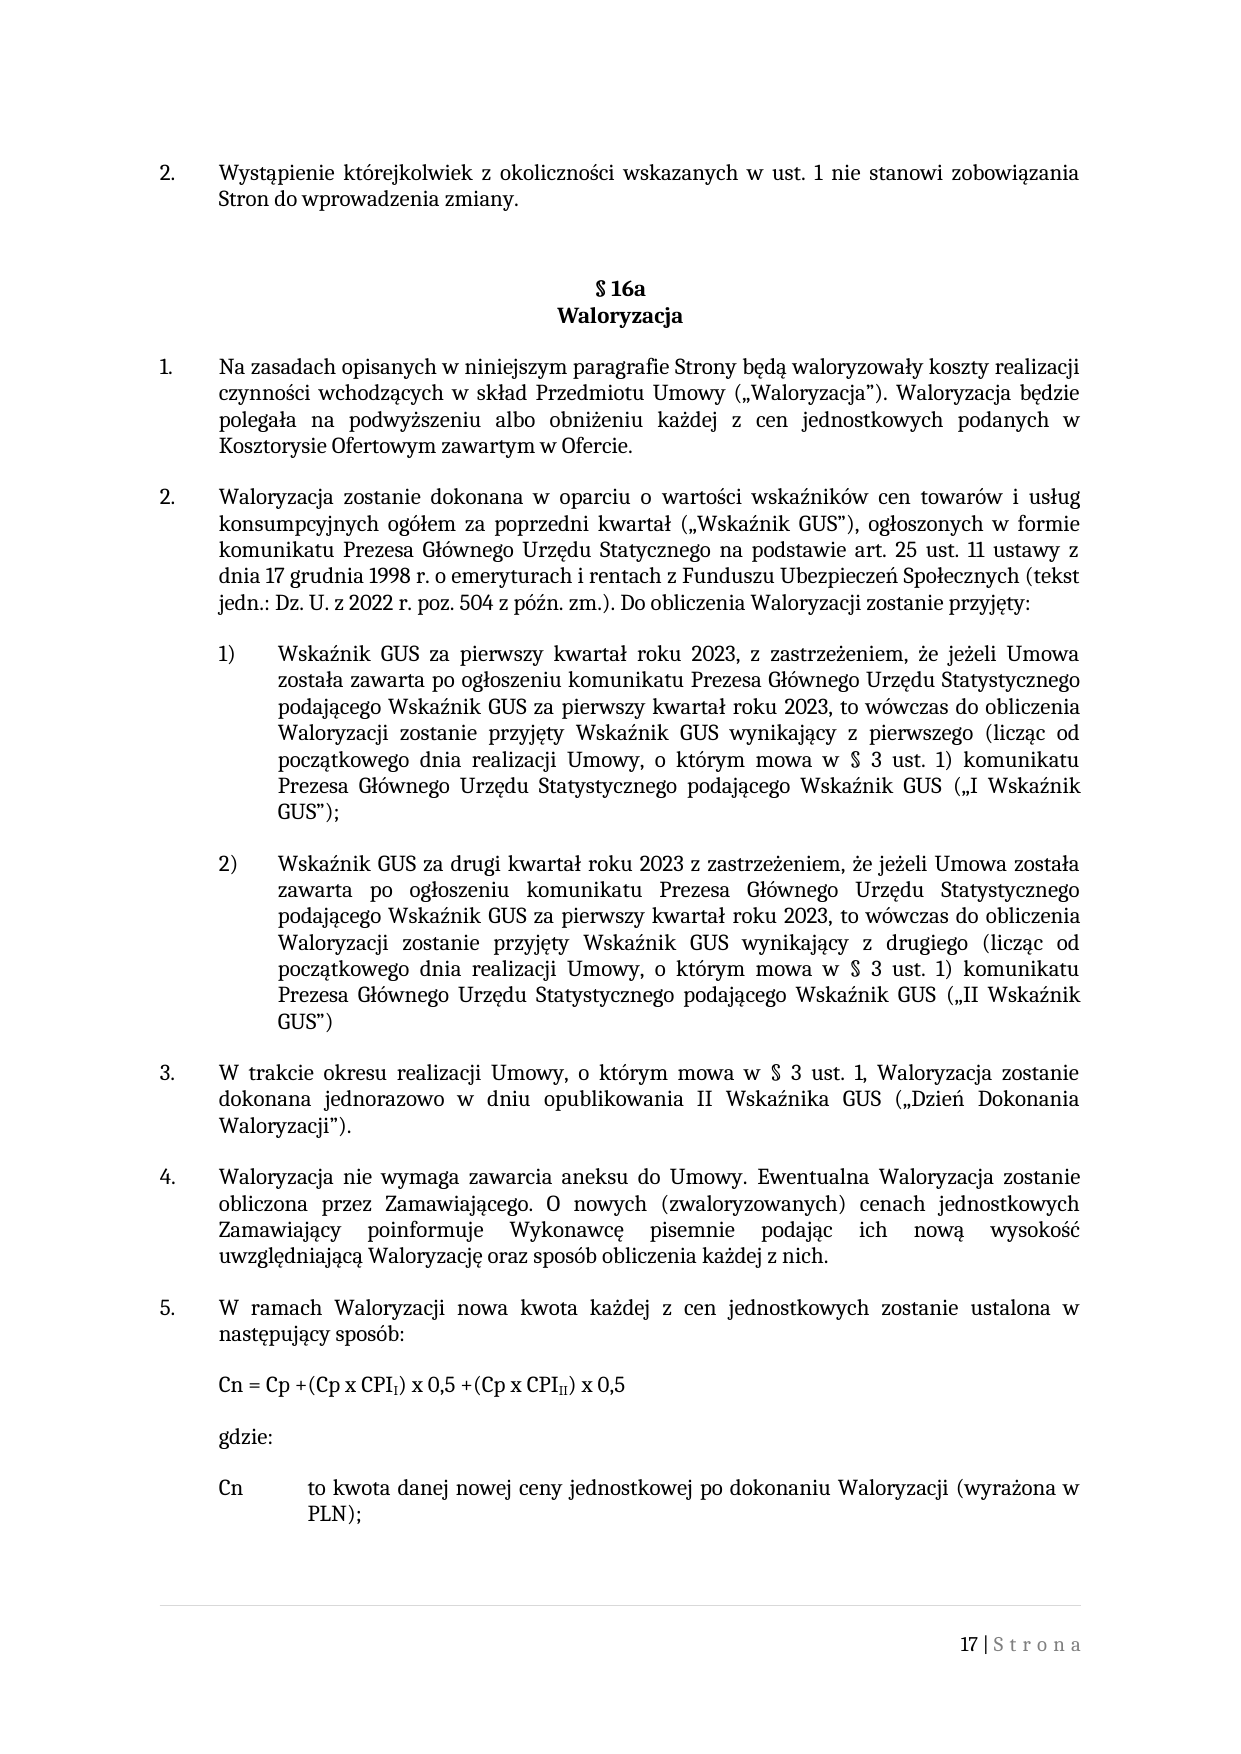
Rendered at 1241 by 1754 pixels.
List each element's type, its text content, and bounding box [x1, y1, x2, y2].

text Cn to kwota danej nowej ceny jednostkowej po dokonaniu Waloryzacji (wyrażona w PLN); [218, 1475, 1081, 1527]
text § 16a Waloryzacja [159, 276, 1081, 329]
text 1) Wskaźnik GUS za pierwszy kwartał roku 2023, z zastrzeżeniem, że jeżeli Umowa została zawarta po ogłoszeniu komunikatu Prezesa Głównego Urzędu Statystycznego podającego Wskaźnik GUS za pierwszy kwartał roku 2023, to wówczas do obliczenia Waloryzacji zostanie przyjęty Wskaźnik GUS wynikający z pierwszego (licząc od początkowego dnia realizacji Umowy, o którym mowa w § 3 ust. 1) komunikatu Prezesa Głównego Urzędu Statystycznego podającego Wskaźnik GUS („I Wskaźnik GUS”); [218, 641, 1081, 825]
text 4. Waloryzacja nie wymaga zawarcia aneksu do Umowy. Ewentualna Waloryzacja zostanie obliczona przez Zamawiającego. O nowych (zwaloryzowanych) cenach jednostkowych Zamawiający poinformuje Wykonawcę pisemnie podając ich nową wysokość uwzględniającą Waloryzację oraz sposób obliczenia każdej z nich. [159, 1164, 1081, 1269]
text 3. W trakcie okresu realizacji Umowy, o którym mowa w § 3 ust. 1, Waloryzacja zostanie dokonana jednorazowo w dniu opublikowania II Wskaźnika GUS („Dzień Dokonania Waloryzacji”). [159, 1060, 1081, 1139]
text 1. Na zasadach opisanych w niniejszym paragrafie Strony będą waloryzowały koszty realizacji czynności wchodzących w skład Przedmiotu Umowy („Waloryzacja”). Waloryzacja będzie polegała na podwyższeniu albo obniżeniu każdej z cen jednostkowych podanych w Kosztorysie Ofertowym zawartym w Ofercie. [159, 354, 1081, 459]
text 2. Waloryzacja zostanie dokonana w oparciu o wartości wskaźników cen towarów i usług konsumpcyjnych ogółem za poprzedni kwartał („Wskaźnik GUS”), ogłoszonych w formie komunikatu Prezesa Głównego Urzędu Statycznego na podstawie art. 25 ust. 11 ustawy z dnia 17 grudnia 1998 r. o emeryturach i rentach z Funduszu Ubezpieczeń Społecznych (tekst jedn.: Dz. U. z 2022 r. poz. 504 z późn. zm.). Do obliczenia Waloryzacji zostanie przyjęty: [159, 484, 1081, 616]
text 2) Wskaźnik GUS za drugi kwartał roku 2023 z zastrzeżeniem, że jeżeli Umowa została zawarta po ogłoszeniu komunikatu Prezesa Głównego Urzędu Statystycznego podającego Wskaźnik GUS za pierwszy kwartał roku 2023, to wówczas do obliczenia Waloryzacji zostanie przyjęty Wskaźnik GUS wynikający z drugiego (licząc od początkowego dnia realizacji Umowy, o którym mowa w § 3 ust. 1) komunikatu Prezesa Głównego Urzędu Statystycznego podającego Wskaźnik GUS („II Wskaźnik GUS”) [218, 850, 1081, 1035]
text Cn = Cp +(Cp x CPII) x 0,5 +(Cp x CPIII) x 0,5 [218, 1372, 1081, 1398]
list Wystąpienie którejkolwiek z okoliczności wskazanych w ust. 1 nie stanowi zobowiązania Stron do wprowadzenia zmiany. [159, 159, 1081, 212]
text gdzie: [218, 1423, 1081, 1450]
text 5. W ramach Waloryzacji nowa kwota każdej z cen jednostkowych zostanie ustalona w następujący sposób: [159, 1294, 1081, 1347]
